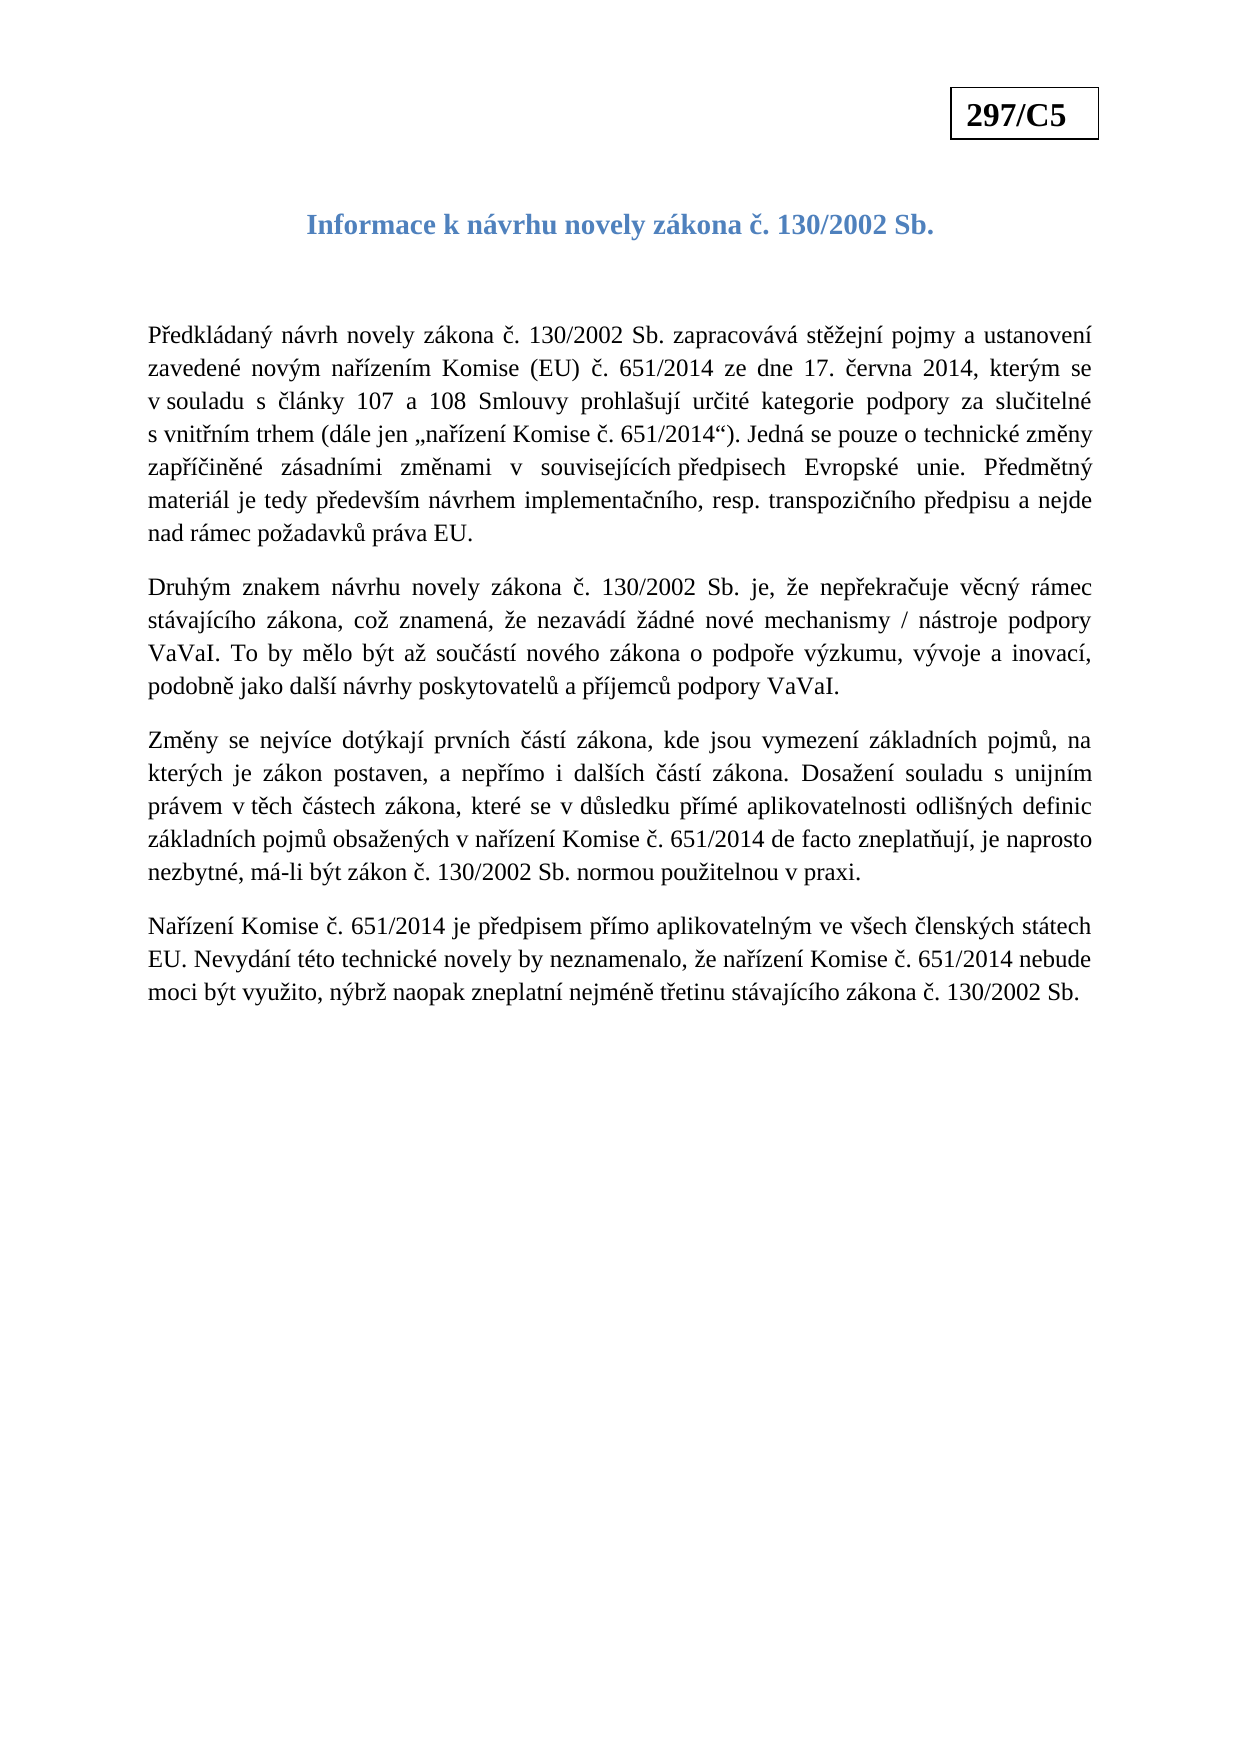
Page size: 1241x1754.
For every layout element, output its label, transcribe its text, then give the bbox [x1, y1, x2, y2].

text Nařízení Komise č. 651/2014 je předpisem přímo aplikovatelným ve všech členských státech EU. Nevydání této technické novely by neznamenalo, že nařízení Komise č. 651/2014 nebude moci být využito, nýbrž naopak zneplatní nejméně třetinu stávajícího zákona č. 130/2002 Sb. [148, 911, 1093, 1006]
text Předkládaný návrh novely zákona č. 130/2002 Sb. zapracovává stěžejní pojmy a ustanovení zavedené novým nařízením Komise (EU) č. 651/2014 ze dne 17. června 2014, kterým se v souladu s články 107 a 108 Smlouvy prohlašují určité kategorie podpory za slučitelné s vnitřním trhem (dále jen „nařízení Komise č. 651/2014“). Jedná se pouze o technické změny zapříčiněné zásadními změnami v souvisejících předpisech Evropské unie. Předmětný materiál je tedy především návrhem implementačního, resp. transpozičního předpisu a nejde nad rámec požadavků práva EU. [148, 320, 1093, 547]
text Informace k návrhu novely zákona č. 130/2002 Sb. [148, 207, 1093, 241]
text Změny se nejvíce dotýkají prvních částí zákona, kde jsou vymezení základních pojmů, na kterých je zákon postaven, a nepřímo i dalších částí zákona. Dosažení souladu s unijním právem v těch částech zákona, které se v důsledku přímé aplikovatelnosti odlišných definic základních pojmů obsažených v nařízení Komise č. 651/2014 de facto zneplatňují, je naprosto nezbytné, má-li být zákon č. 130/2002 Sb. normou použitelnou v praxi. [148, 725, 1093, 886]
text Druhým znakem návrhu novely zákona č. 130/2002 Sb. je, že nepřekračuje věcný rámec stávajícího zákona, což znamená, že nezavádí žádné nové mechanismy / nástroje podpory VaVaI. To by mělo být až součástí nového zákona o podpoře výzkumu, vývoje a inovací, podobně jako další návrhy poskytovatelů a příjemců podpory VaVaI. [148, 572, 1093, 700]
